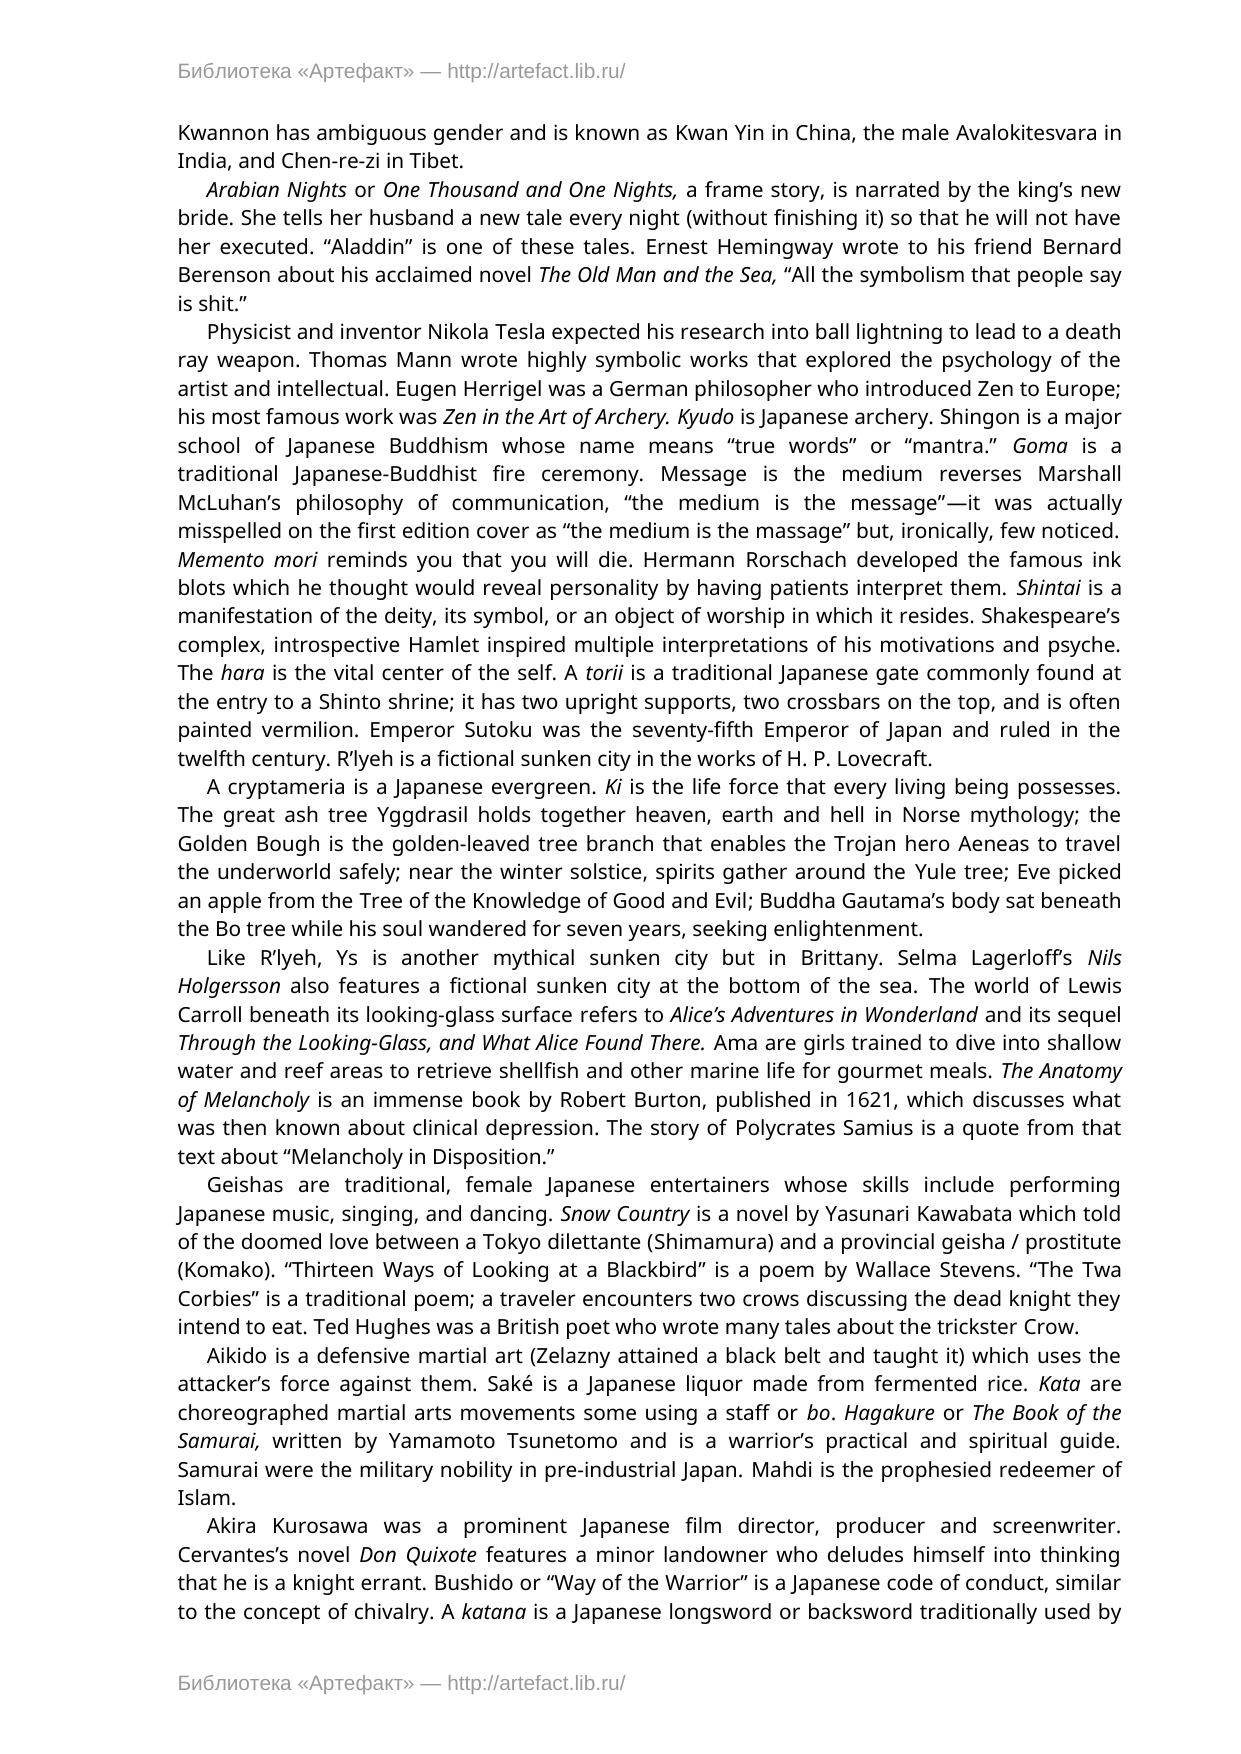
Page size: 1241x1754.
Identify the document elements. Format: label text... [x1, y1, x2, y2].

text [177, 118, 1122, 175]
text Like R’lyeh, Ys is another mythical sunken city but in Brittany. Selma Lagerloff’s Nils Holgersson also features a fictional sunken city at the bottom of the sea. The world of Lewis Carroll beneath its looking-glass surface refers to Alice’s Adventures in Wonderland and its sequel Through the Looking-Glass, and What Alice Found There. Ama are girls trained to dive into shallow water and reef areas to retrieve shellfish and other marine life for gourmet meals. The Anatomy of Melancholy is an immense book by Robert Burton, published in 1621, which discusses what was then known about clinical depression. The story of Polycrates Samius is a quote from that text about “Melancholy in Disposition.” [177, 943, 1122, 1170]
text A cryptameria is a Japanese evergreen. Ki is the life force that every living being possesses. The great ash tree Yggdrasil holds together heaven, earth and hell in Norse mythology; the Golden Bough is the golden-leaved tree branch that enables the Trojan hero Aeneas to travel the underworld safely; near the winter solstice, spirits gather around the Yule tree; Eve picked an apple from the Tree of the Knowledge of Good and Evil; Buddha Gautama’s body sat beneath the Bo tree while his soul wandered for seven years, seeking enlightenment. [177, 772, 1122, 943]
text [177, 1512, 1122, 1625]
text Arabian Nights or One Thousand and One Nights, a frame story, is narrated by the king’s new bride. She tells her husband a new tale every night (without finishing it) so that he will not have her executed. “Aladdin” is one of these tales. Ernest Hemingway wrote to his friend Bernard Berenson about his acclaimed novel The Old Man and the Sea, “All the symbolism that people say is shit.” [177, 175, 1122, 317]
text Geishas are traditional, female Japanese entertainers whose skills include performing Japanese music, singing, and dancing. Snow Country is a novel by Yasunari Kawabata which told of the doomed love between a Tokyo dilettante (Shimamura) and a provincial geisha / prostitute (Komako). “Thirteen Ways of Looking at a Blackbird” is a poem by Wallace Stevens. “The Twa Corbies” is a traditional poem; a traveler encounters two crows discussing the dead knight they intend to eat. Ted Hughes was a British poet who wrote many tales about the trickster Crow. [177, 1170, 1122, 1341]
text Aikido is a defensive martial art (Zelazny attained a black belt and taught it) which uses the attacker’s force against them. Saké is a Japanese liquor made from fermented rice. Kata are choreographed martial arts movements some using a staff or bo. Hagakure or The Book of the Samurai, written by Yamamoto Tsunetomo and is a warrior’s practical and spiritual guide. Samurai were the military nobility in pre-industrial Japan. Mahdi is the prophesied redeemer of Islam. [177, 1341, 1122, 1512]
text Physicist and inventor Nikola Tesla expected his research into ball lightning to lead to a death ray weapon. Thomas Mann wrote highly symbolic works that explored the psychology of the artist and intellectual. Eugen Herrigel was a German philosopher who introduced Zen to Europe; his most famous work was Zen in the Art of Archery. Kyudo is Japanese archery. Shingon is a major school of Japanese Buddhism whose name means “true words” or “mantra.” Goma is a traditional Japanese-Buddhist fire ceremony. Message is the medium reverses Marshall McLuhan’s philosophy of communication, “the medium is the message”⁠—it was actually misspelled on the first edition cover as “the medium is the massage” but, ironically, few noticed. Memento mori reminds you that you will die. Hermann Rorschach developed the famous ink blots which he thought would reveal personality by having patients interpret them. Shintai is a manifestation of the deity, its symbol, or an object of worship in which it resides. Shakespeare’s complex, introspective Hamlet inspired multiple interpretations of his motivations and psyche. The hara is the vital center of the self. A torii is a traditional Japanese gate commonly found at the entry to a Shinto shrine; it has two upright supports, two crossbars on the top, and is often painted vermilion. Emperor Sutoku was the seventy-fifth Emperor of Japan and ruled in the twelfth century. R’lyeh is a fictional sunken city in the works of H. P. Lovecraft. [177, 317, 1122, 772]
